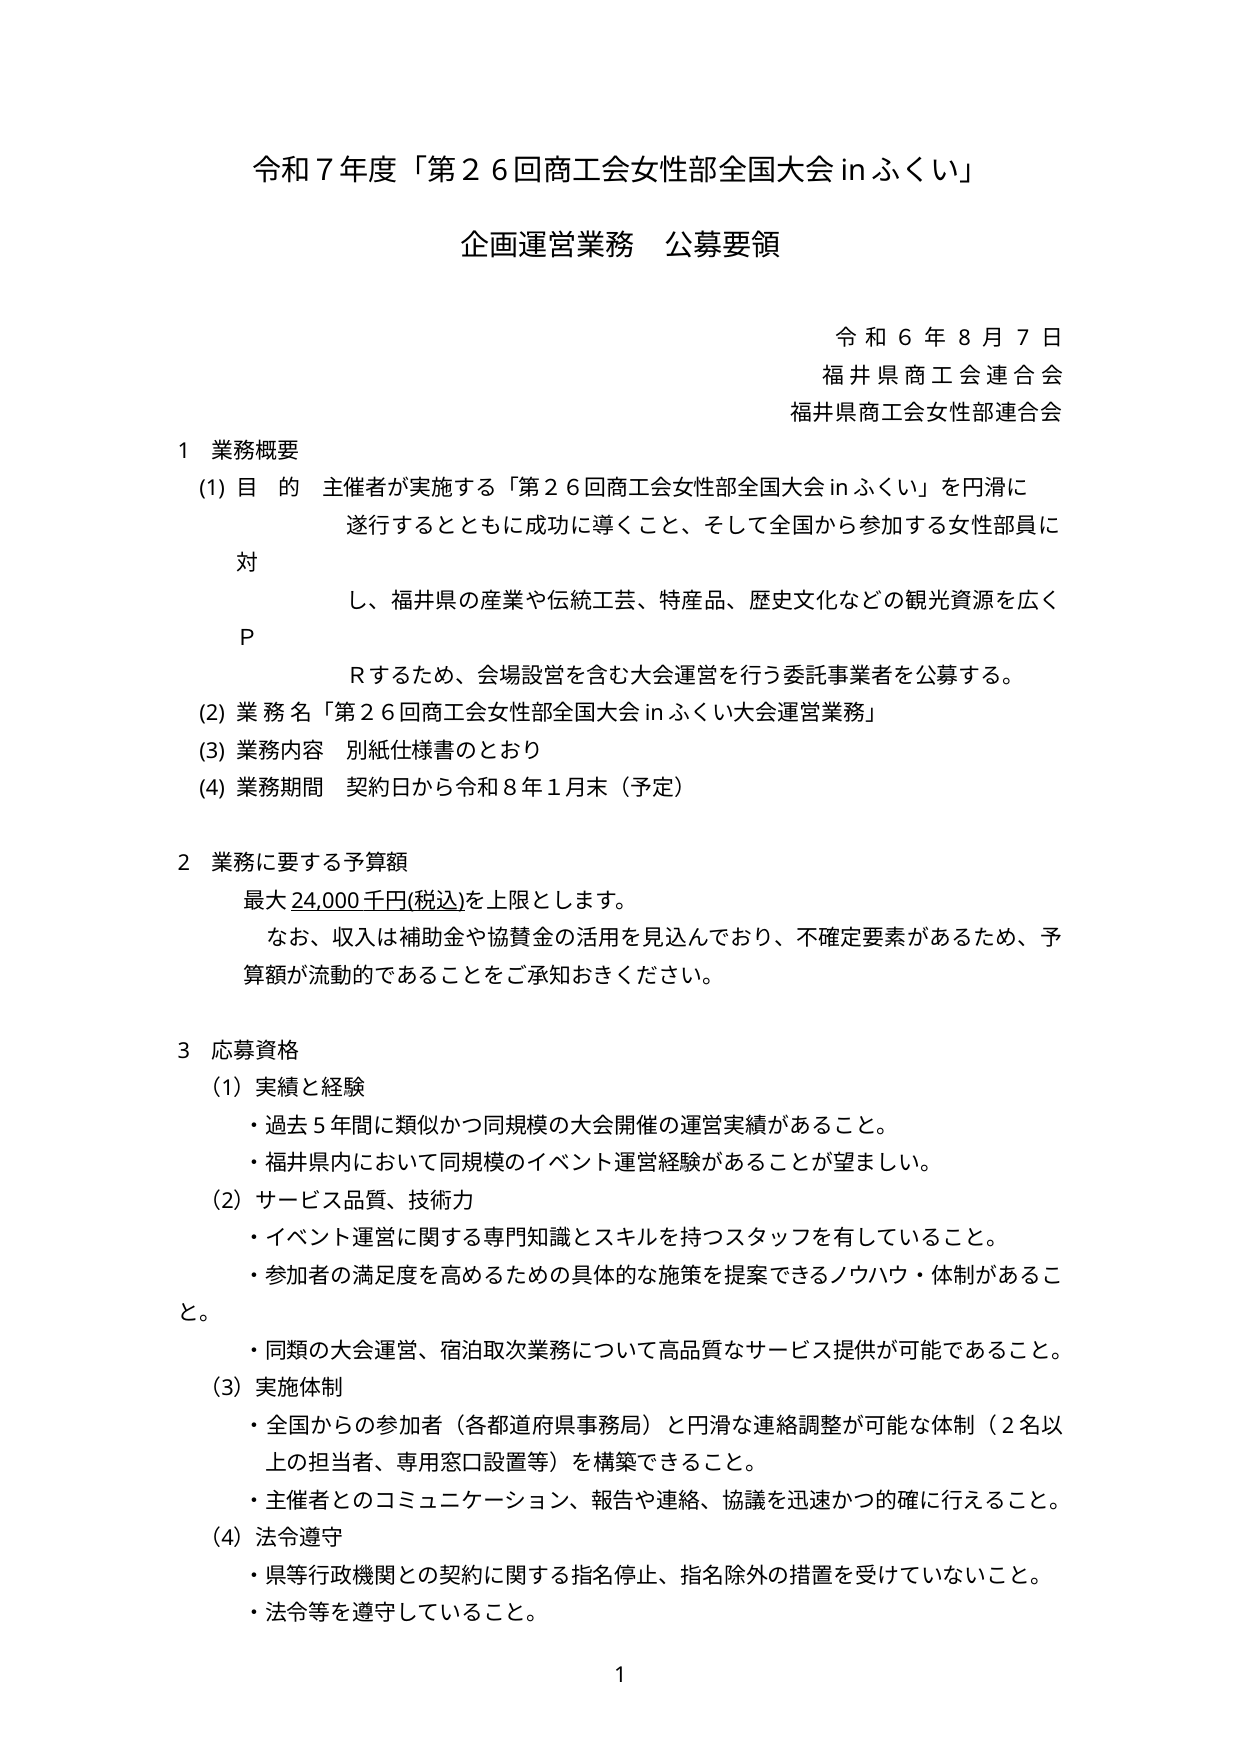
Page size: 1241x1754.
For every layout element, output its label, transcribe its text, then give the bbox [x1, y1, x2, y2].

text （3）実施体制 [177, 1367, 1063, 1405]
text ・同類の大会運営、宿泊取次業務について高品質なサービス提供が可能であること。 [177, 1330, 1063, 1367]
list Ｒするため、会場設営を含む大会運営を行う委託事業者を公募する。 [237, 655, 1063, 692]
list 遂行するとともに成功に導くこと、そして全国から参加する女性部員に対 [237, 505, 1063, 580]
text ・福井県内において同規模のイベント運営経験があることが望ましい。 [177, 1142, 1063, 1180]
text 令和７年度「第２6回商工会女性部全国大会inふくい」 [177, 130, 1063, 205]
list 業務期間 契約日から令和８年１月末（予定） [199, 767, 1063, 805]
list 目 的 主催者が実施する「第２６回商工会女性部全国大会inふくい」を円滑に [199, 467, 1063, 505]
text なお、収入は補助金や協賛金の活用を見込んでおり、不確定要素があるため、予算額が流動的であることをご承知おきください。 [177, 917, 1063, 992]
text 福井県商工会女性部連合会 [177, 392, 1063, 430]
text ・主催者とのコミュニケーション、報告や連絡、協議を迅速かつ的確に行えること。 [177, 1480, 1063, 1517]
text 3 応募資格 [177, 1030, 1063, 1067]
text ・参加者の満足度を高めるための具体的な施策を提案できるノウハウ・体制があること。 [177, 1255, 1063, 1330]
text 最大24,000千円(税込)を上限とします。 [177, 880, 1063, 917]
text （2）サービス品質、技術力 [177, 1180, 1063, 1217]
text 令和６年8月7日 [177, 317, 1063, 355]
text 1 業務概要 [177, 430, 1063, 467]
text ・法令等を遵守していること。 [177, 1592, 1063, 1630]
list 業 務 名「第２６回商工会女性部全国大会inふくい大会運営業務」 [199, 692, 1063, 730]
text ・過去5年間に類似かつ同規模の大会開催の運営実績があること。 [199, 1105, 1063, 1142]
list し、福井県の産業や伝統工芸、特産品、歴史文化などの観光資源を広くＰ [237, 580, 1063, 655]
text ・全国からの参加者（各都道府県事務局）と円滑な連絡調整が可能な体制（2名以上の担当者、専用窓口設置等）を構築できること。 [177, 1405, 1063, 1480]
text ・イベント運営に関する専門知識とスキルを持つスタッフを有していること。 [177, 1217, 1063, 1255]
text 企画運営業務 公募要領 [177, 205, 1063, 280]
text 福井県商工会連合会 [177, 355, 1063, 392]
text （1）実績と経験 [177, 1067, 1063, 1105]
text ・県等行政機関との契約に関する指名停止、指名除外の措置を受けていないこと。 [177, 1555, 1063, 1592]
text （4）法令遵守 [177, 1517, 1063, 1555]
list 業務内容 別紙仕様書のとおり [199, 730, 1063, 767]
text 2 業務に要する予算額 [177, 842, 1063, 880]
